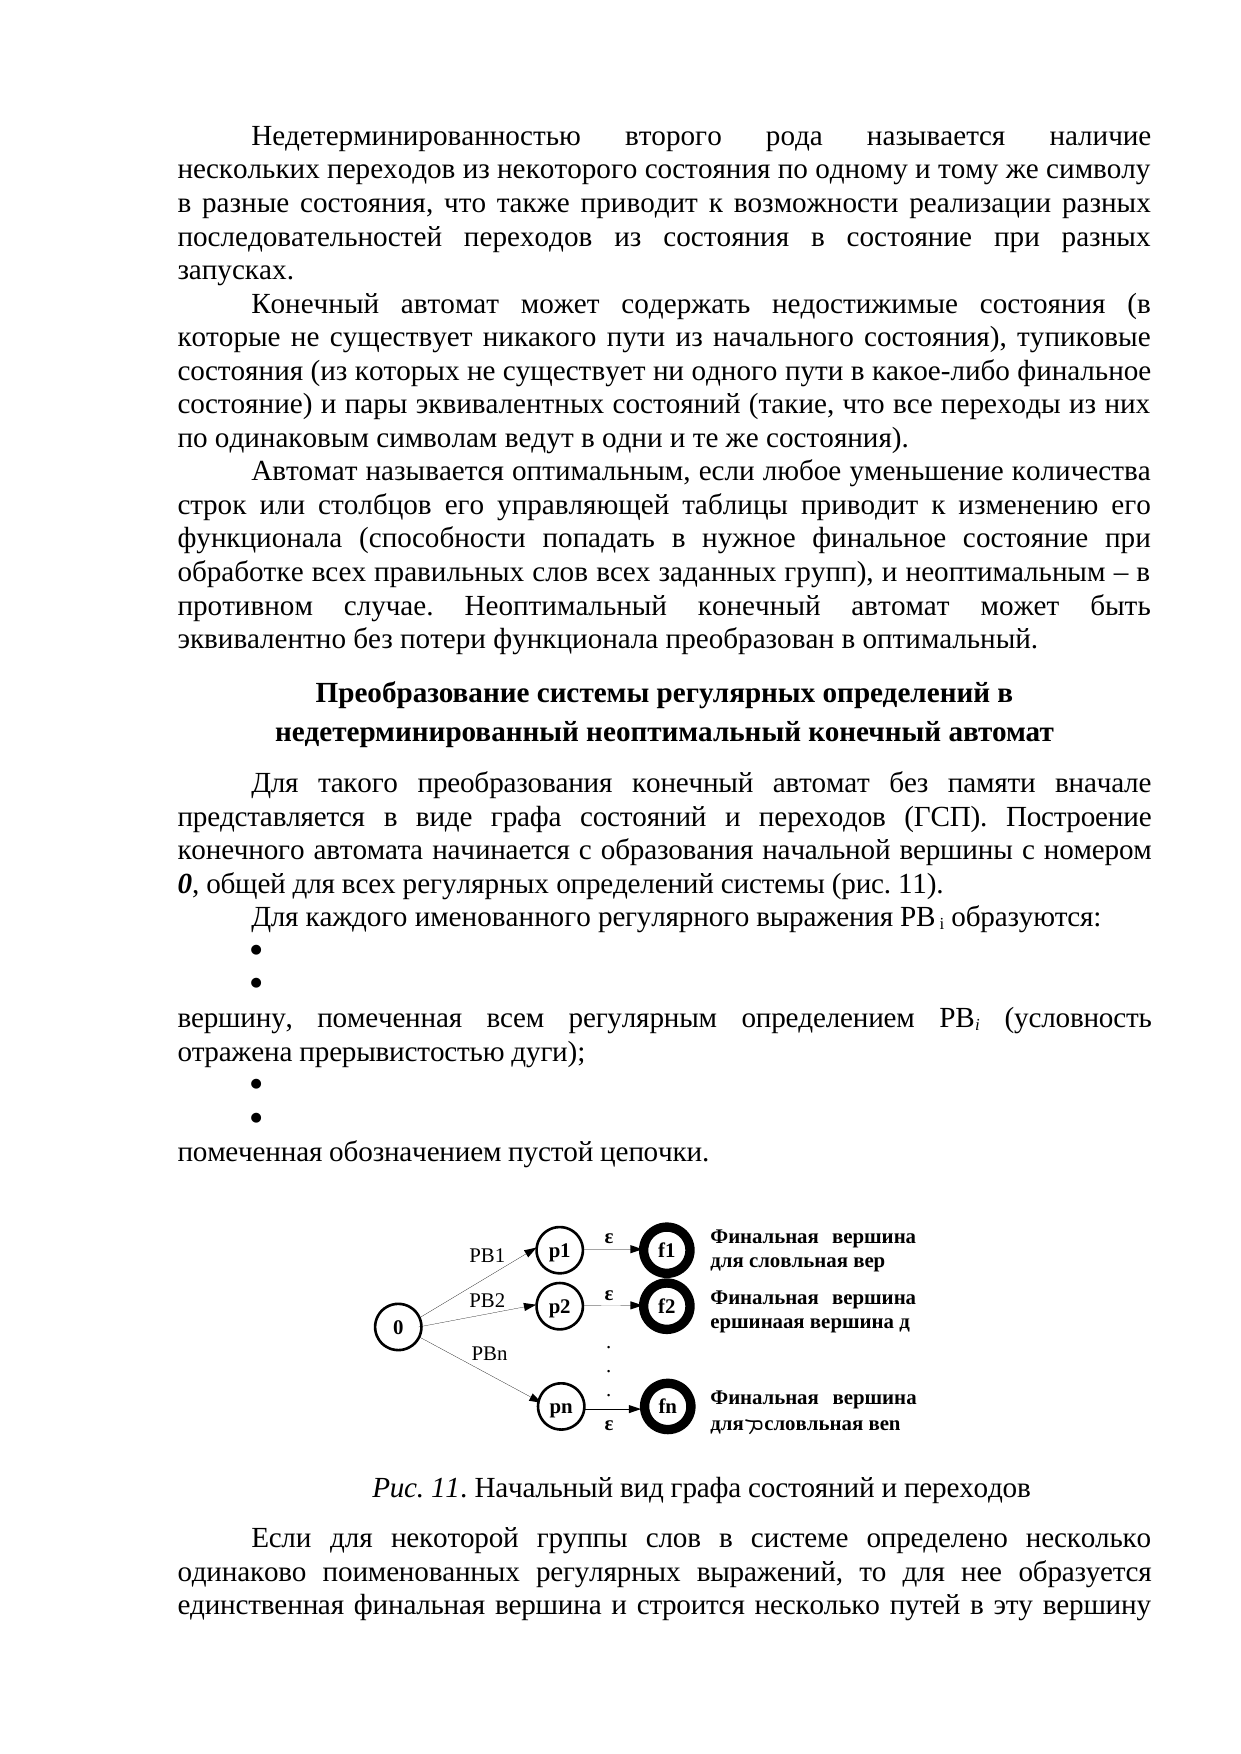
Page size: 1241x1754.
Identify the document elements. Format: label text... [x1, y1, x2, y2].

list финальная вершина f i, соответствующая акцепту слов данной группы; [177, 1067, 1152, 1101]
text Для такого преобразования конечный автомат без памяти вначале представляется в виде графа состояний и переходов (ГСП). Построение конечного автомата начинается с образования начальной вершины с номером 0, общей для всех регулярных определений системы (рис. 11). [177, 765, 1152, 899]
text Недетерминированностью второго рода называется наличие нескольких переходов из некоторого состояния по одному и тому же символу в разные состояния, что также приводит к возможности реализации разных последовательностей переходов из состояния в состояние при разных запусках. [177, 118, 1152, 286]
text Для каждого именованного регулярного выражения РВ i образуются: [177, 899, 1152, 933]
text Конечный автомат может содержать недостижимые состояния (в которые не существует никакого пути из начального состояния), тупиковые состояния (из которых не существует ни одного пути в какое-либо финальное состояние) и пары эквивалентных состояний (такие, что все переходы из них по одинаковым символам ведут в одни и те же состояния). [177, 286, 1152, 453]
list промежуточная вершина pi ; [177, 933, 1152, 967]
text Рис. 11. Начальный вид графа состояний и переходов [177, 1470, 1152, 1503]
text Автомат называется оптимальным, если любое уменьшение количества строк или столбцов его управляющей таблицы приводит к изменению его функционала (способности попадать в нужное финальное состояние при обработке всех правильных слов всех заданных групп), и неоптимальным – в противном случае. Неоптимальный конечный автомат может быть эквивалентно без потери функционала преобразован в оптимальный. [177, 453, 1152, 655]
list дуга перехода из промежуточной вершины pi в финальную fi, помеченная обозначением пустой цепочки. [177, 1101, 1152, 1168]
text Преобразование системы регулярных определений в недетерминированный неоптимальный конечный автомат [177, 676, 1152, 748]
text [177, 1520, 1152, 1621]
list условная дуга перехода из начальной вершины графа в промежуточную вершину, помеченная всем регулярным определением РВi (условность отражена прерывистостью дуги); [177, 967, 1152, 1067]
